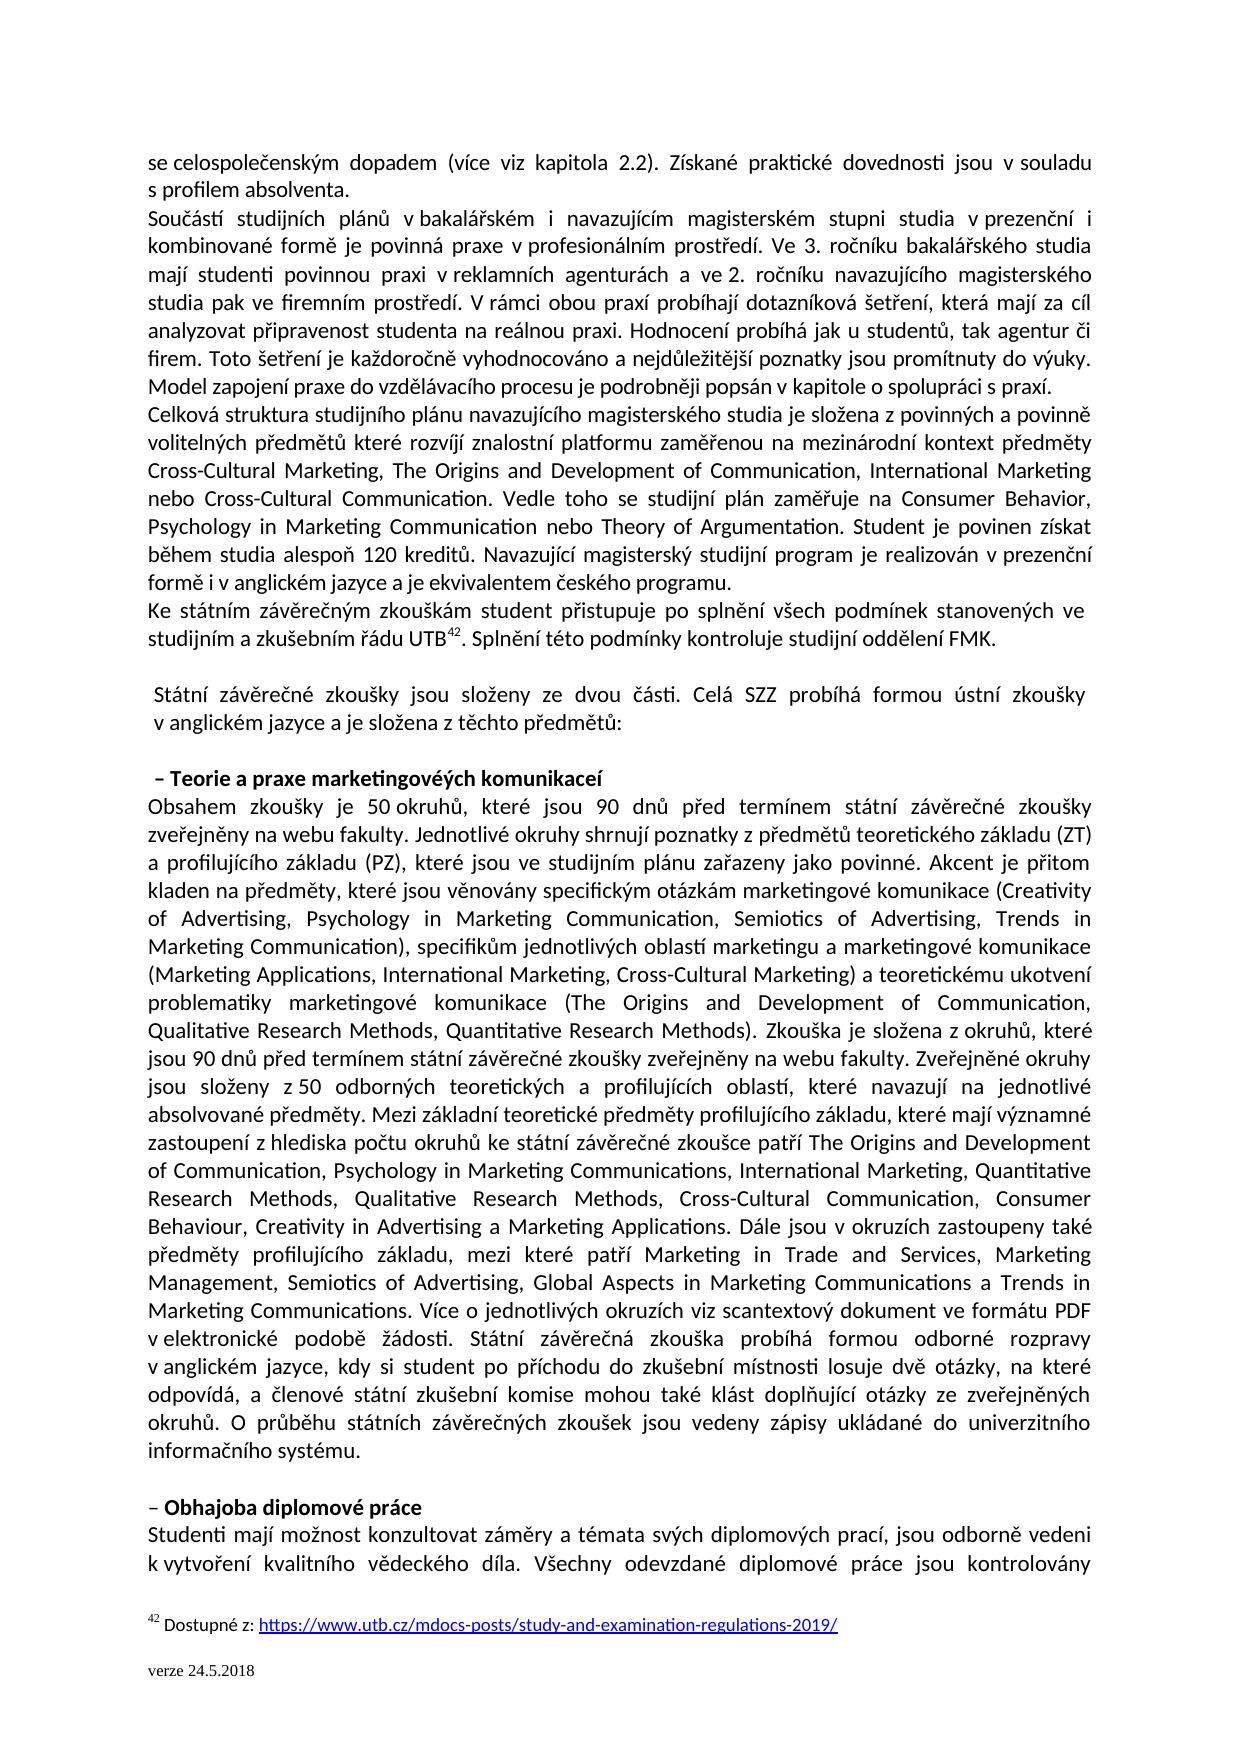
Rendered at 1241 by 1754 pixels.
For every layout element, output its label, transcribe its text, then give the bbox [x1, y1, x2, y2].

text Celková struktura studijního plánu navazujícího magisterského studia je složena z povinných a povinně volitelných předmětů které rozvíjí znalostní platformu zaměřenou na mezinárodní kontext předměty Cross-Cultural Marketing, The Origins and Development of Communication, International Marketing nebo Cross-Cultural Communication. Vedle toho se studijní plán zaměřuje na Consumer Behavior, Psychology in Marketing Communication nebo Theory of Argumentation. Student je povinen získat během studia alespoň 120 kreditů. Navazující magisterský studijní program je realizován v prezenční formě i v anglickém jazyce a je ekvivalentem českého programu. [148, 400, 1092, 596]
text Více o jednotlivých okruzích viz v elektronické podobě žádosti. Státní závěrečná zkouška probíhá formou odborné rozpravy v anglickém jazyce, kdy si student po příchodu do zkušební místnosti losuje dvě otázky, na které odpovídá, a členové státní zkušební komise mohou také klást doplňující otázky ze zveřejněných okruhů. O průběhu státních závěrečných zkoušek jsou vedeny zápisy ukládané do univerzitního informačního systému. [148, 792, 1093, 1464]
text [148, 148, 1092, 204]
text – Obhajoba diplomové práce [148, 1493, 1093, 1521]
text – Teorie a praxe marketingov komunikac [153, 764, 1087, 792]
text Státní závěrečné zkoušky jsou složeny ze dvou části. Celá SZZ probíhá formou ústní zkoušky v anglickém jazyce a je složena z těchto předmětů: [153, 680, 1087, 736]
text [148, 1521, 1093, 1577]
text Součástí studijních plánů v bakalářském i navazujícím magisterském stupni studia v prezenční i kombinované formě je povinná praxe v profesionálním prostředí. Ve 3. ročníku bakalářského studia mají studenti povinnou praxi v reklamních agenturách a ve 2. ročníku navazujícího magisterského studia pak ve firemním prostředí. V rámci obou praxí probíhají dotazníková šetření, která mají za cíl analyzovat připravenost studenta na reálnou praxi. Hodnocení probíhá jak u studentů, tak agentur či firem. Toto šetření je každoročně vyhodnocováno a nejdůležitější poznatky jsou promítnuty do výuky. Model zapojení praxe do vzdělávacího procesu je podrobněji popsán v kapitole o spolupráci s praxí. [148, 204, 1092, 400]
text Ke státním závěrečným zkouškám student přistupuje po splnění všech podmínek stanovených ve studijním a zkušebním řádu UTB. Splnění této podmínky kontroluje studijní oddělení FMK. [148, 596, 1087, 652]
